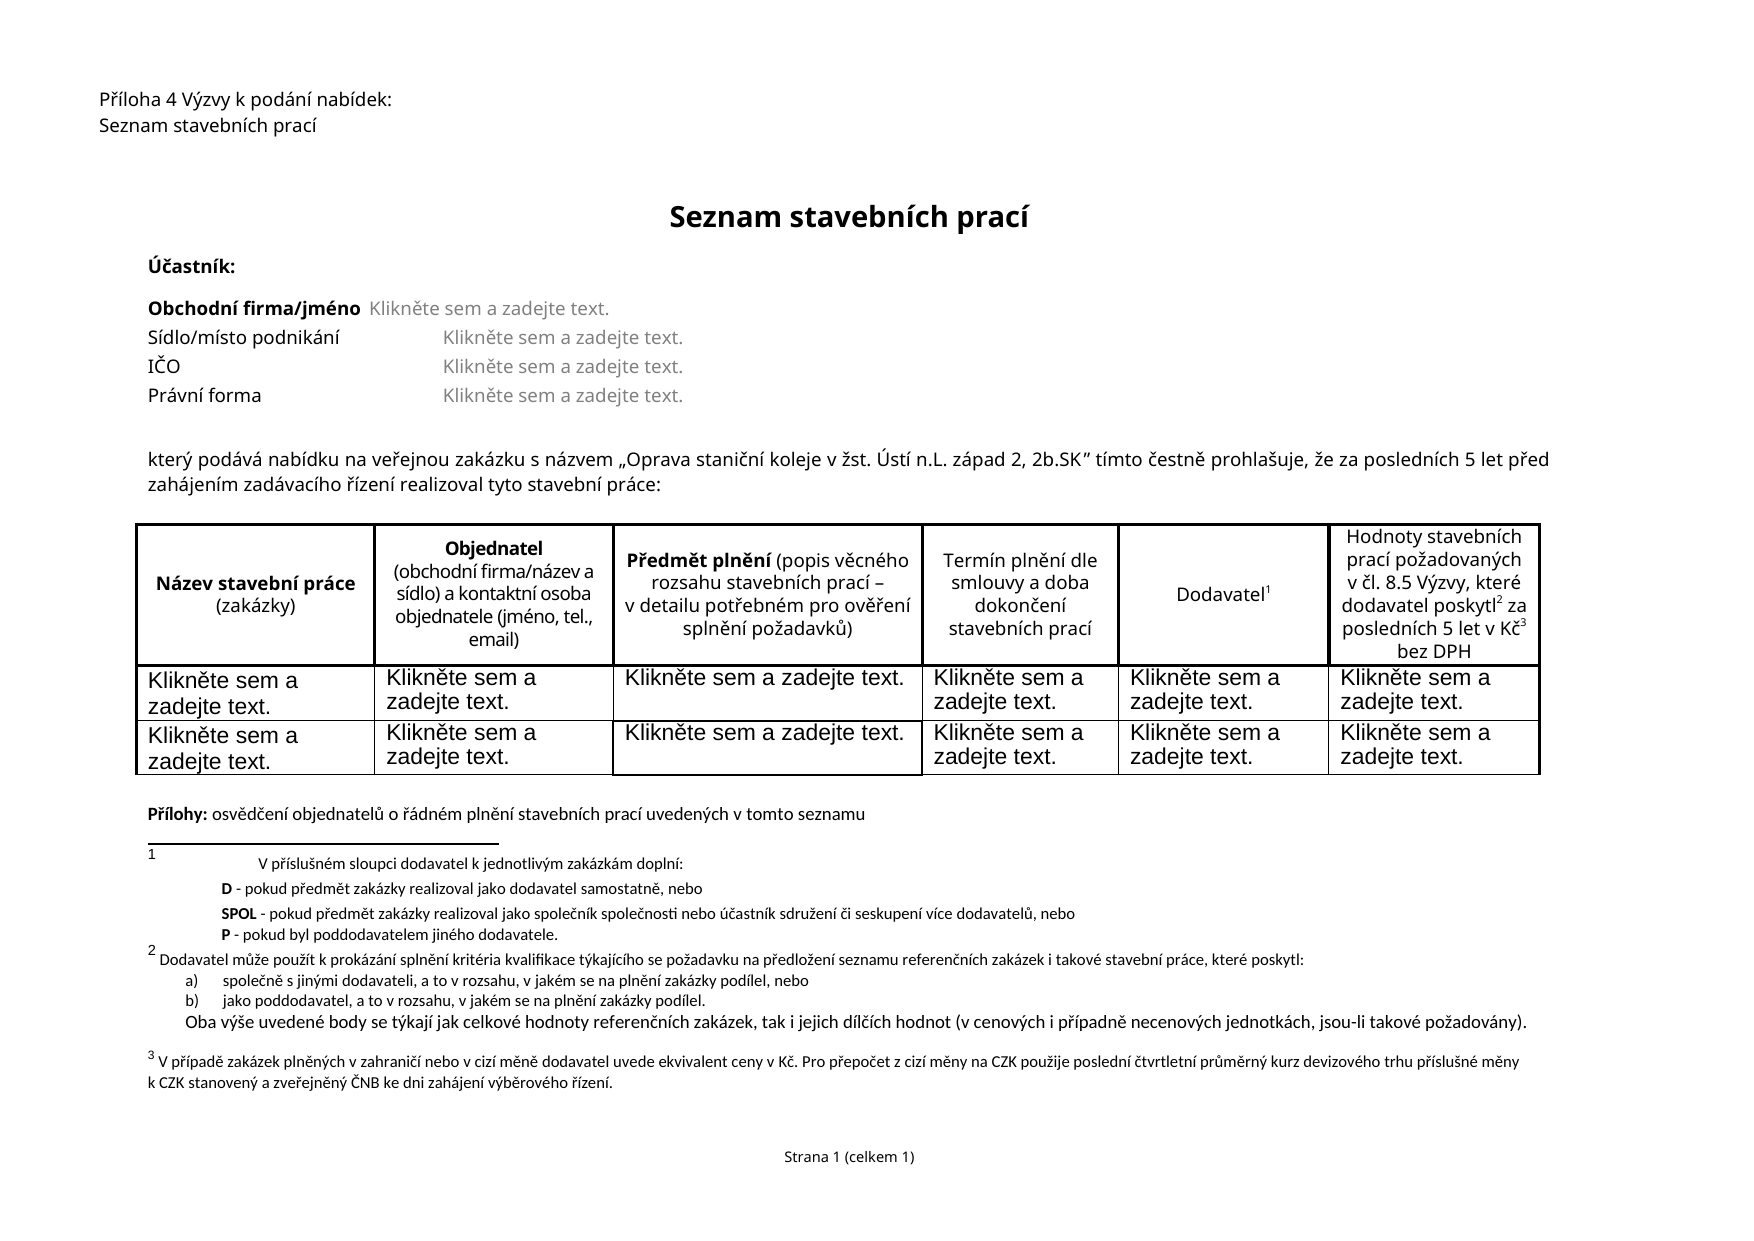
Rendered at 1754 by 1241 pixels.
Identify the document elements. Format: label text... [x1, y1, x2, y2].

text Sídlo/místo podnikání [148, 321, 1551, 350]
text Obchodní firma/jméno [148, 292, 1551, 321]
table_header Název stavební práce (zakázky) [138, 526, 373, 664]
text který podává nabídku na veřejnou zakázku s názvem „Oprava staniční koleje v žst. Ústí n.L. západ 2, 2b.SK” tímto čestně prohlašuje, že za posledních 5 let před zahájením zadávacího řízení realizoval tyto stavební práce: [148, 446, 1551, 497]
table_header Předmět plnění (popis věcného rozsahu stavebních prací – v detailu potřebném pro ověření splnění požadavků) [615, 526, 921, 664]
table_header Objednatel (obchodní firma/název a sídlo) a kontaktní osoba objednatele (jméno, tel., email) [376, 526, 612, 664]
text Právní forma [148, 379, 1551, 408]
text Přílohy: osvědčení objednatelů o řádném plnění stavebních prací uvedených v tomto seznamu [148, 802, 1551, 825]
table_header Termín plnění dle smlouvy a doba dokončení stavebních prací [924, 526, 1117, 664]
title Seznam stavebních prací [148, 196, 1551, 236]
text Účastník: [148, 249, 1551, 279]
table_header Hodnoty stavebních prací požadovaných v čl. 8.5 Výzvy, které dodavatel poskytl za posledních 5 let v Kč bez DPH [1331, 526, 1538, 664]
table_header Dodavatel [1120, 526, 1327, 664]
text IČO [148, 350, 1551, 379]
